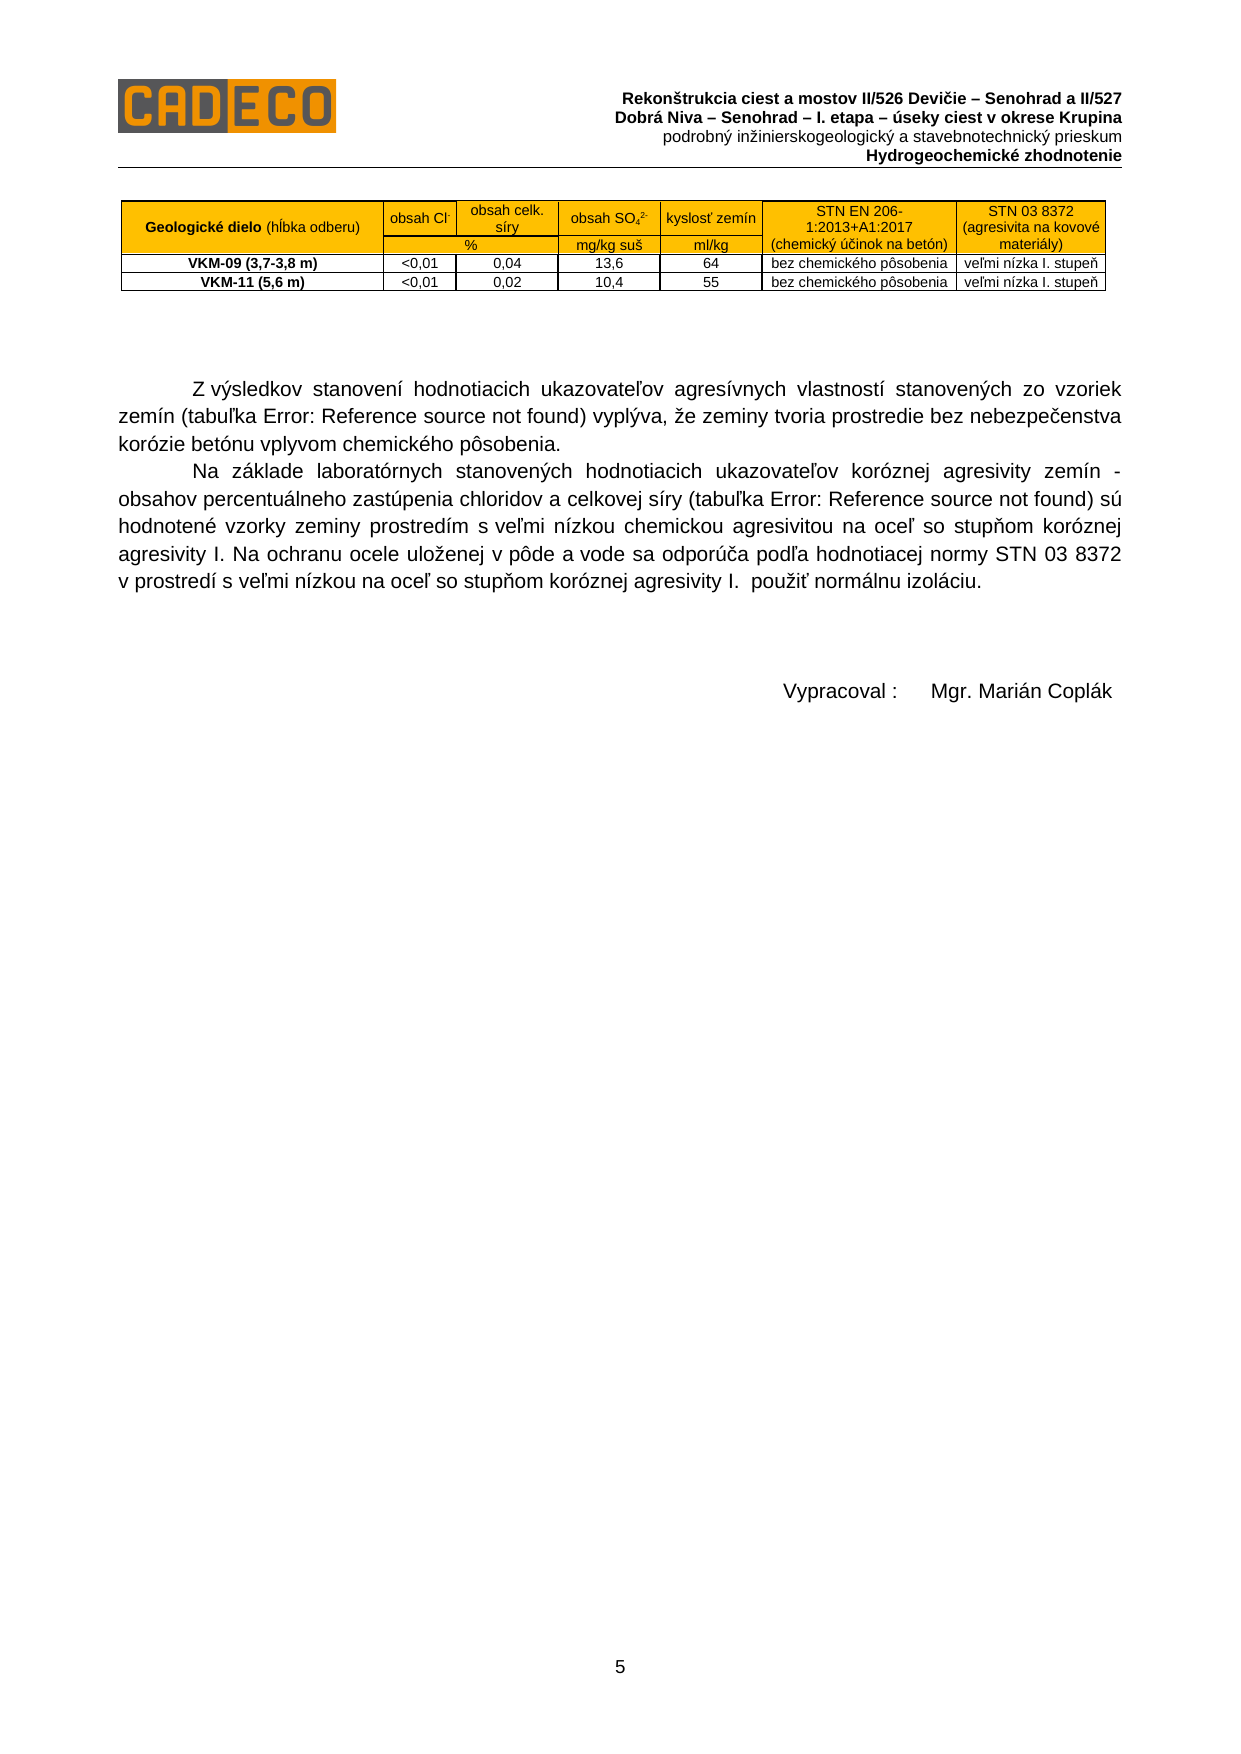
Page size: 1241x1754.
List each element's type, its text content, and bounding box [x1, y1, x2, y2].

table_cell 0,02 [457, 273, 557, 290]
table_header obsah Cl- [384, 202, 456, 235]
table_cell veľmi nízka I. stupeň [957, 255, 1105, 272]
table_cell <0,01 [384, 273, 455, 290]
table_cell bez chemického pôsobenia [763, 273, 956, 290]
table_cell mg/kg suš [559, 236, 660, 253]
table_cell 55 [661, 273, 761, 290]
table_cell % [384, 237, 558, 253]
table_header kyslosť zemín [661, 201, 762, 235]
table_cell 10,4 [559, 273, 659, 290]
table_header obsah SO42- [559, 201, 660, 235]
table_cell 13,6 [559, 255, 659, 272]
table_header obsah celk. síry [457, 201, 558, 235]
table_cell VKM-11 (5,6 m) [122, 273, 383, 290]
picture [118, 79, 337, 133]
table_cell <0,01 [384, 255, 455, 272]
text Vypracoval : Mgr. Marián Coplák [709, 679, 1122, 703]
table_cell bez chemického pôsobenia [763, 255, 956, 272]
table_header Geologické dielo (hĺbka odberu) [122, 202, 383, 253]
table_header STN EN 206-1:2013+A1:2017 (chemický účinok na betón) [763, 202, 956, 253]
table_cell VKM-09 (3,7-3,8 m) [122, 255, 383, 272]
table_cell 0,04 [457, 255, 557, 272]
table_header STN 03 8372 (agresivita na kovové materiály) [957, 202, 1105, 253]
table_cell veľmi nízka I. stupeň [957, 273, 1105, 290]
table_cell ml/kg [661, 236, 762, 253]
table_cell 64 [661, 255, 761, 272]
